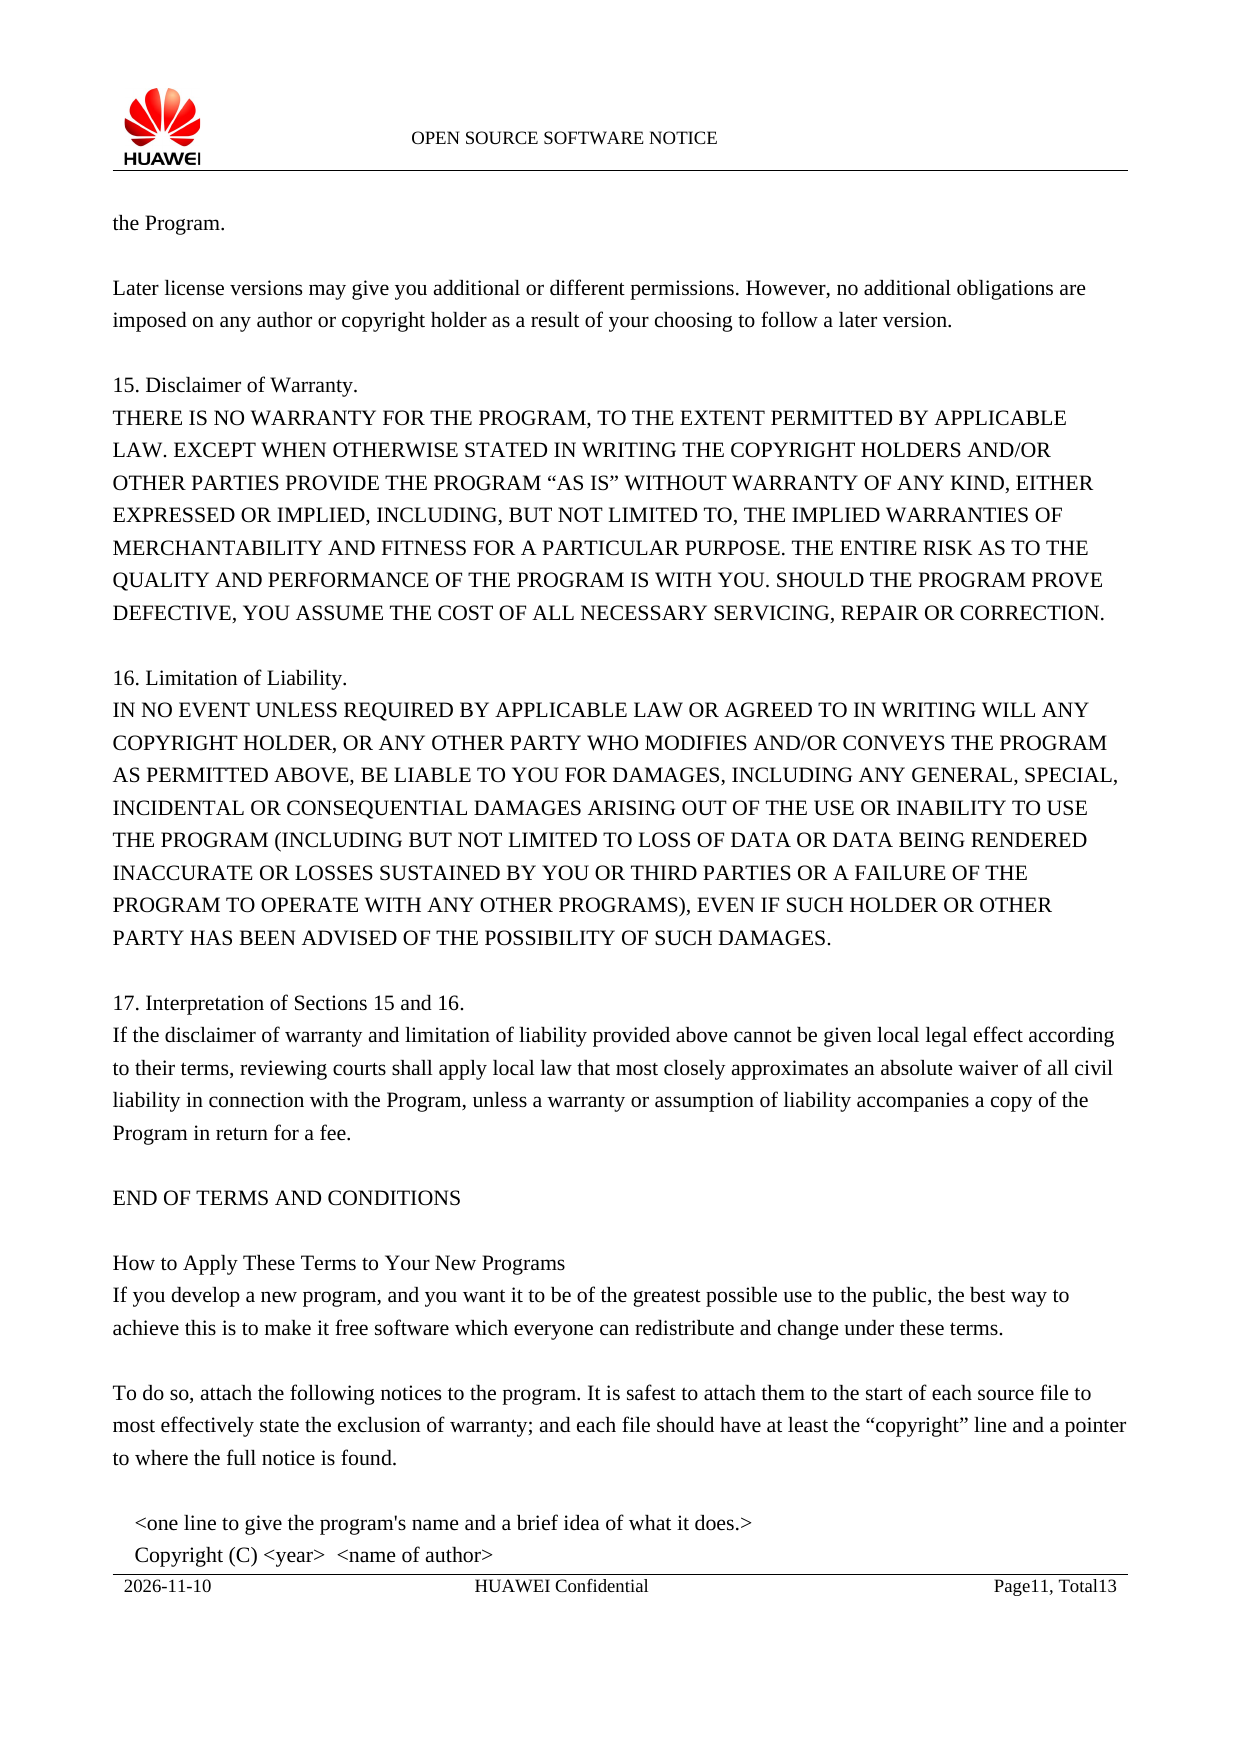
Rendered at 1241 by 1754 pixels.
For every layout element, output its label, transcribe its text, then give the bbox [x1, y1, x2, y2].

picture [124, 88, 201, 165]
